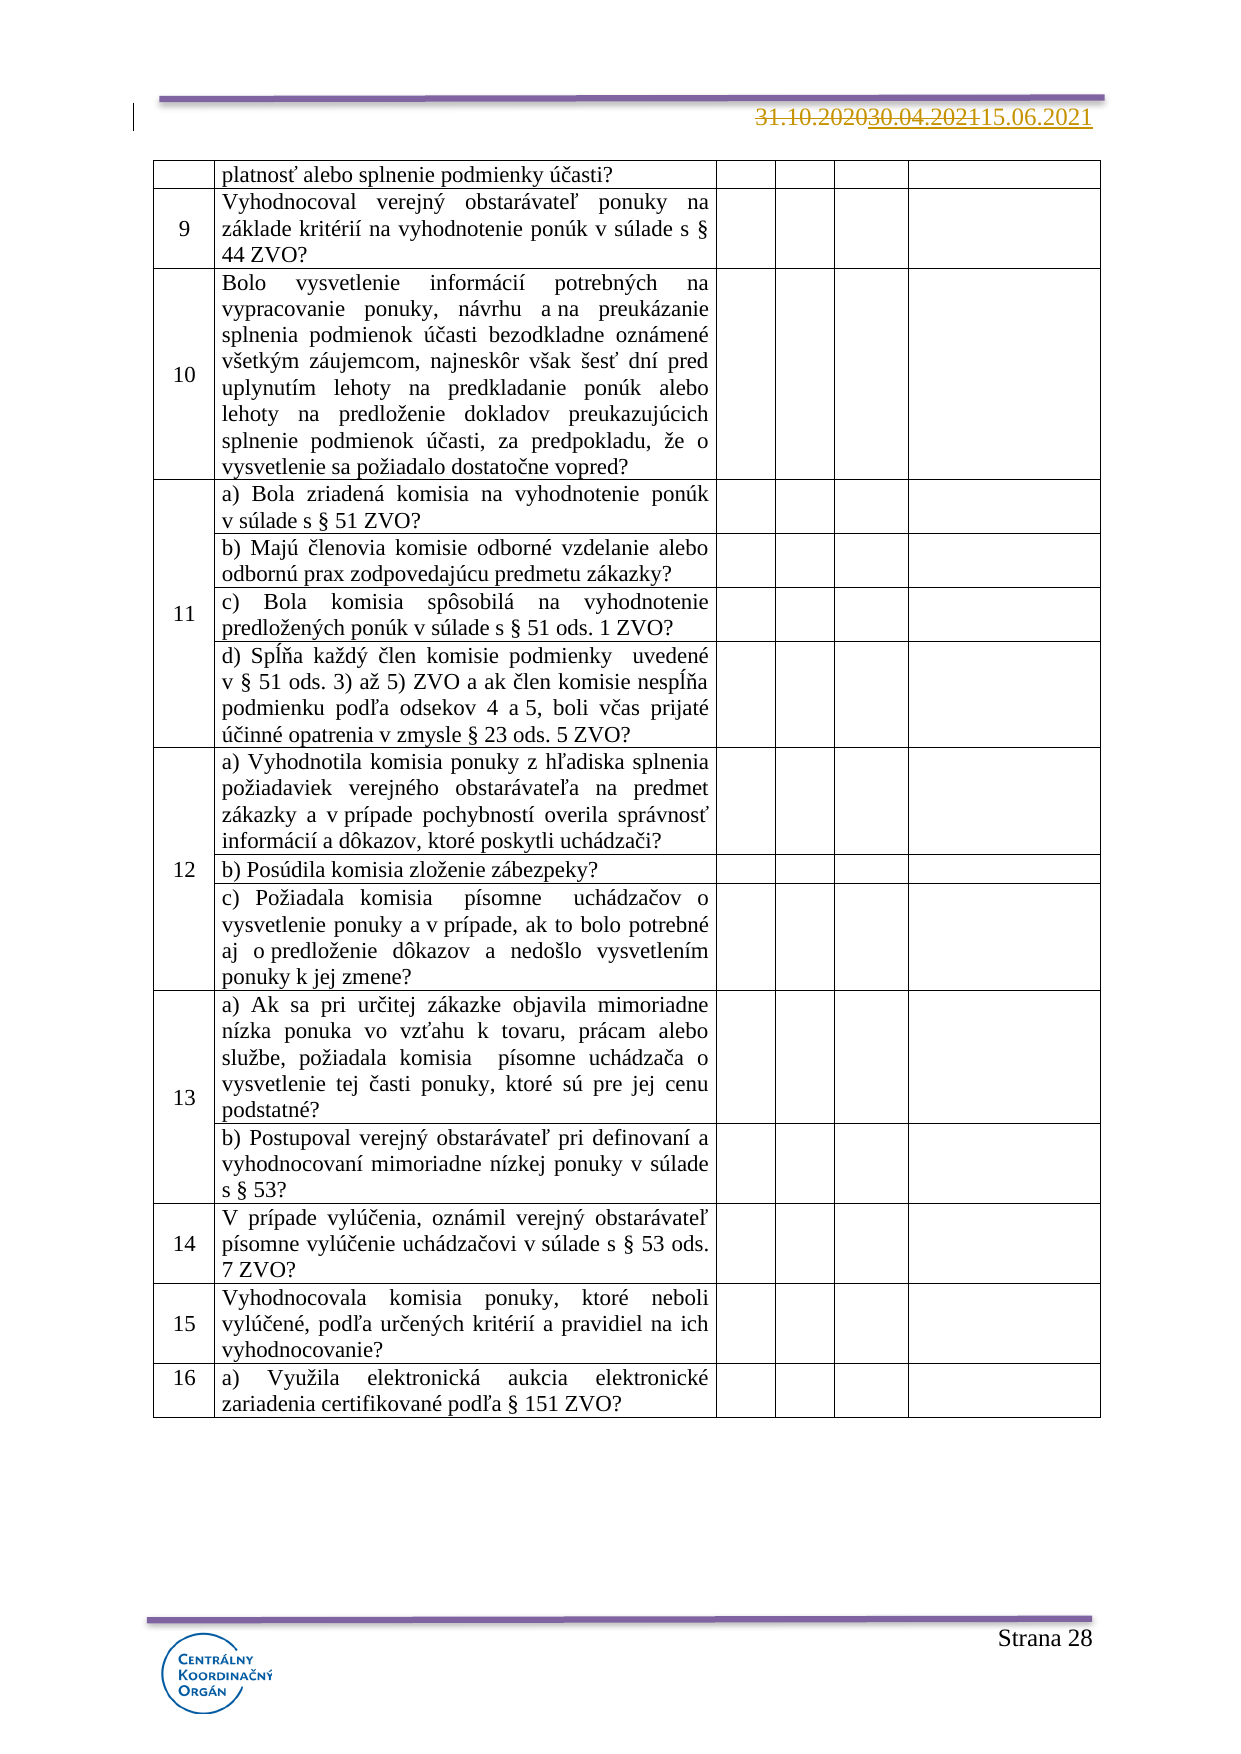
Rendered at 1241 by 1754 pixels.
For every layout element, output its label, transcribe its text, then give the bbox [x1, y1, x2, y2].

picture [159, 1631, 272, 1713]
table_cell [717, 1204, 775, 1283]
table_cell [835, 189, 908, 267]
table_cell b) Posúdila komisia zloženie zábezpeky? [215, 855, 716, 883]
table_cell [776, 189, 834, 267]
table_cell 10 [154, 269, 214, 479]
table_cell [835, 884, 908, 990]
table_cell [835, 1284, 908, 1363]
table_cell [717, 534, 775, 587]
table_cell [776, 884, 834, 990]
table_cell [776, 161, 834, 187]
table_cell [776, 748, 834, 853]
table_cell [776, 1204, 834, 1283]
table_cell Vyhodnocoval verejný obstarávateľ ponuky na základe kritérií na vyhodnotenie ponúk v súlade s § 44 ZVO? [215, 189, 716, 267]
table_cell [835, 991, 908, 1123]
table_cell [717, 642, 775, 747]
table_cell [835, 642, 908, 747]
table_cell [909, 991, 1100, 1123]
table_cell [835, 269, 908, 479]
table_cell [717, 1124, 775, 1203]
table_cell [717, 189, 775, 267]
table_cell [909, 1204, 1100, 1283]
table_cell a) Využila elektronická aukcia elektronické zariadenia certifikované podľa § 151 ZVO? [215, 1364, 716, 1417]
table_cell [776, 642, 834, 747]
table_cell 15 [154, 1284, 214, 1363]
table_cell [835, 480, 908, 533]
table_cell [776, 855, 834, 883]
table_cell [717, 748, 775, 853]
table_cell Bolo vysvetlenie informácií potrebných na vypracovanie ponuky, návrhu a na preukázanie splnenia podmienok účasti bezodkladne oznámené všetkým záujemcom, najneskôr však šesť dní pred uplynutím lehoty na predkladanie ponúk alebo lehoty na predloženie dokladov preukazujúcich splnenie podmienok účasti, za predpokladu, že o vysvetlenie sa požiadalo dostatočne vopred? [215, 269, 716, 479]
table_cell [909, 480, 1100, 533]
table_cell b) Majú členovia komisie odborné vzdelanie alebo odbornú prax zodpovedajúcu predmetu zákazky? [215, 534, 716, 587]
table_cell V prípade vylúčenia, oznámil verejný obstarávateľ písomne vylúčenie uchádzačovi v súlade s § 53 ods. 7 ZVO? [215, 1204, 716, 1283]
table_cell [909, 884, 1100, 990]
table_cell [717, 269, 775, 479]
table_cell [835, 1204, 908, 1283]
table_cell [776, 1284, 834, 1363]
table_cell [776, 269, 834, 479]
table_cell 12 [154, 748, 214, 990]
table_cell [776, 534, 834, 587]
table_cell [717, 991, 775, 1123]
table_cell [776, 1124, 834, 1203]
table_cell [717, 1364, 775, 1417]
table_cell [717, 1284, 775, 1363]
table_cell a) Ak sa pri určitej zákazke objavila mimoriadne nízka ponuka vo vzťahu k tovaru, prácam alebo službe, požiadala komisia písomne uchádzača o vysvetlenie tej časti ponuky, ktoré sú pre jej cenu podstatné? [215, 991, 716, 1123]
table_cell 16 [154, 1364, 214, 1417]
table_cell 13 [154, 991, 214, 1203]
table_cell Vyhodnocovala komisia ponuky, ktoré neboli vylúčené, podľa určených kritérií a pravidiel na ich vyhodnocovanie? [215, 1284, 716, 1363]
table_cell [717, 855, 775, 883]
table_cell [909, 642, 1100, 747]
table_cell [909, 161, 1100, 187]
table_cell a) Vyhodnotila komisia ponuky z hľadiska splnenia požiadaviek verejného obstarávateľa na predmet zákazky a v prípade pochybností overila správnosť informácií a dôkazov, ktoré poskytli uchádzači? [215, 748, 716, 853]
table_cell [776, 588, 834, 641]
table_cell [835, 855, 908, 883]
table_cell [909, 1364, 1100, 1417]
table_cell [717, 884, 775, 990]
table_cell c) Požiadala komisia písomne uchádzačov o vysvetlenie ponuky a v prípade, ak to bolo potrebné aj o predloženie dôkazov a nedošlo vysvetlením ponuky k jej zmene? [215, 884, 716, 990]
table_cell [717, 480, 775, 533]
table_cell [909, 748, 1100, 853]
table_cell [835, 748, 908, 853]
table_cell [835, 588, 908, 641]
table_cell [717, 161, 775, 187]
table_cell [835, 534, 908, 587]
table_cell [909, 1284, 1100, 1363]
table_cell [909, 1124, 1100, 1203]
table_cell [835, 1364, 908, 1417]
table_cell 9 [154, 189, 214, 267]
table_cell b) Postupoval verejný obstarávateľ pri definovaní a vyhodnocovaní mimoriadne nízkej ponuky v súlade s § 53? [215, 1124, 716, 1203]
table_cell [835, 161, 908, 187]
table_cell [717, 588, 775, 641]
table_cell [909, 855, 1100, 883]
table_cell 11 [154, 480, 214, 747]
table_cell c) Bola komisia spôsobilá na vyhodnotenie predložených ponúk v súlade s § 51 ods. 1 ZVO? [215, 588, 716, 641]
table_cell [215, 161, 716, 187]
table_cell [776, 480, 834, 533]
table_cell [776, 991, 834, 1123]
table_cell [909, 588, 1100, 641]
table_cell [776, 1364, 834, 1417]
table_cell 14 [154, 1204, 214, 1283]
table_cell [909, 189, 1100, 267]
table_cell [835, 1124, 908, 1203]
table_cell [909, 534, 1100, 587]
table_cell a) Bola zriadená komisia na vyhodnotenie ponúk v súlade s § 51 ZVO? [215, 480, 716, 533]
table_cell d) Spĺňa každý člen komisie podmienky uvedené v § 51 ods. 3) až 5) ZVO a ak člen komisie nespĺňa podmienku podľa odsekov 4 a 5, boli včas prijaté účinné opatrenia v zmysle § 23 ods. 5 ZVO? [215, 642, 716, 747]
table_cell [909, 269, 1100, 479]
